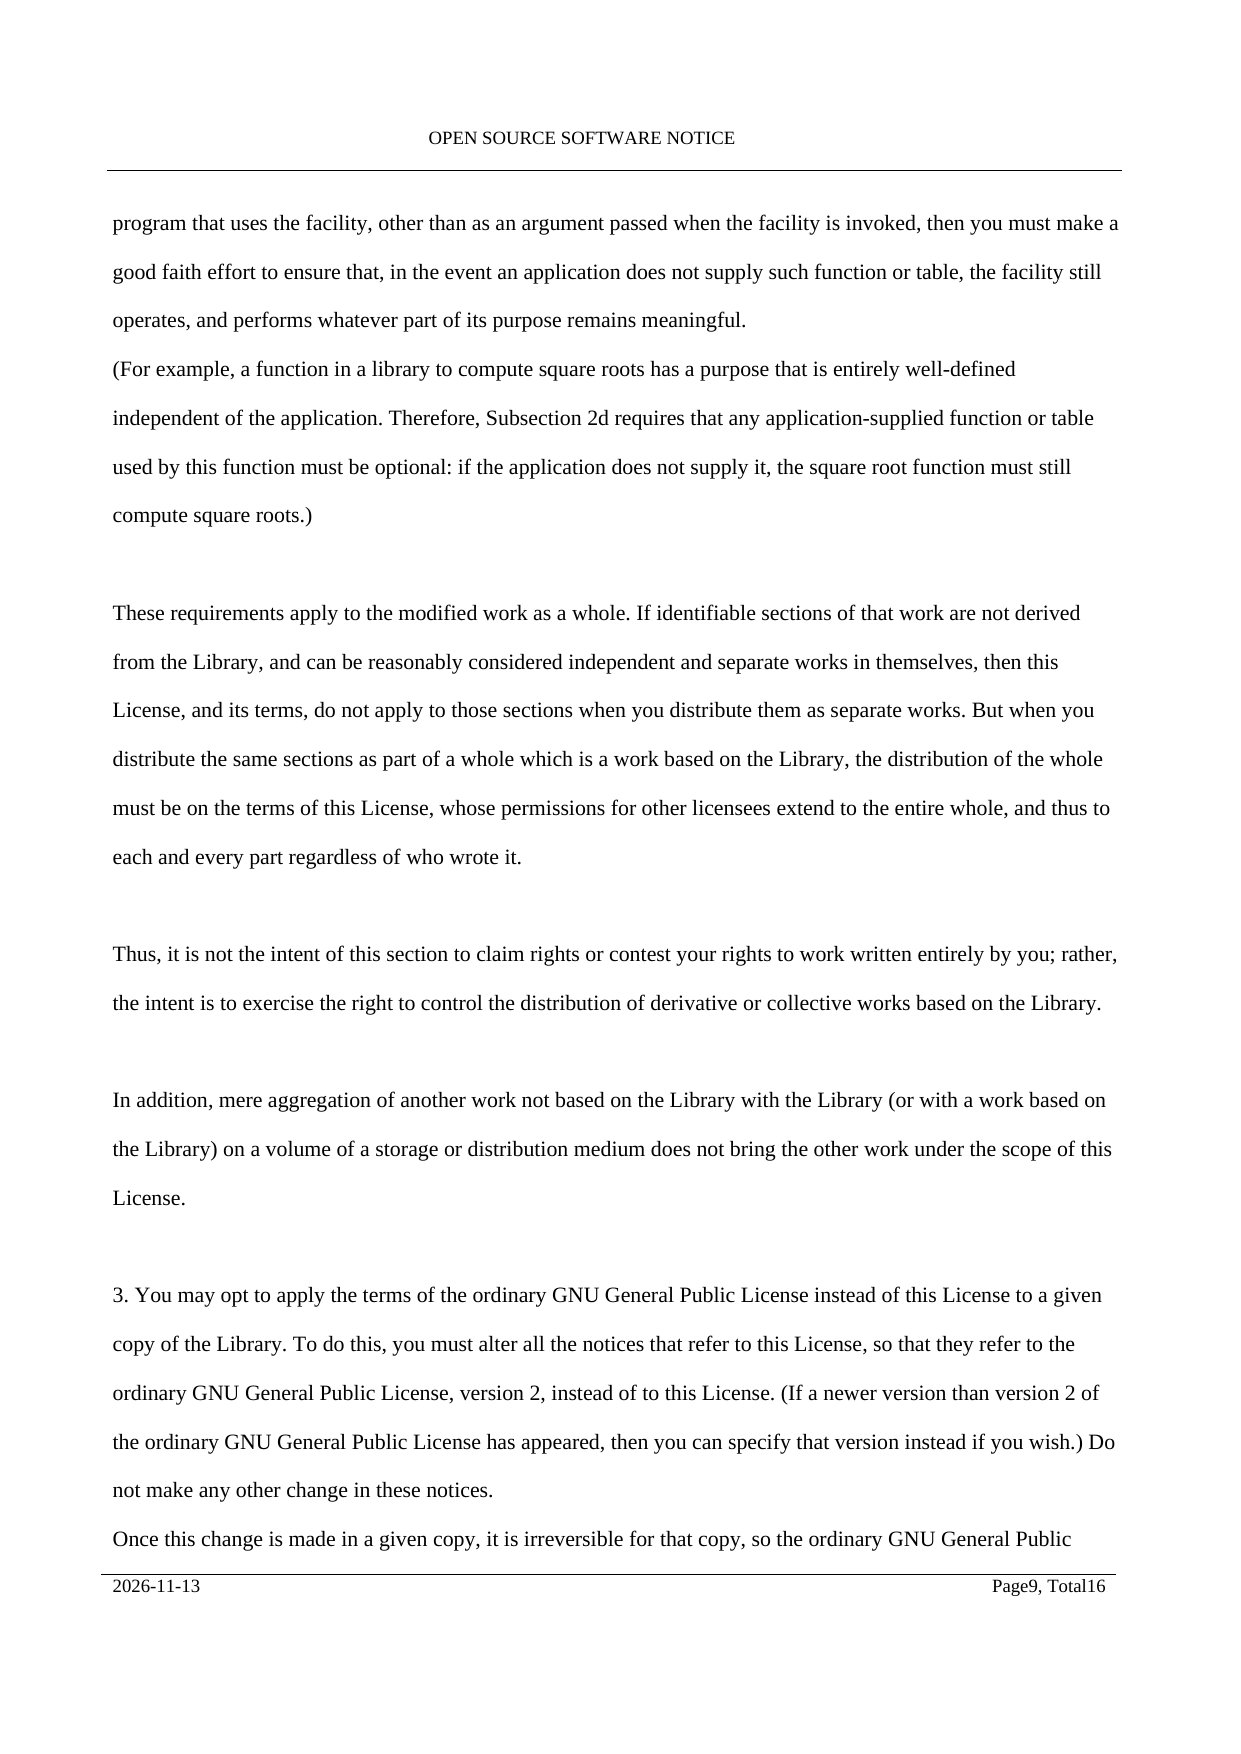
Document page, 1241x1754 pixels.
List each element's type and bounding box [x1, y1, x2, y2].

text [112, 206, 1128, 1555]
